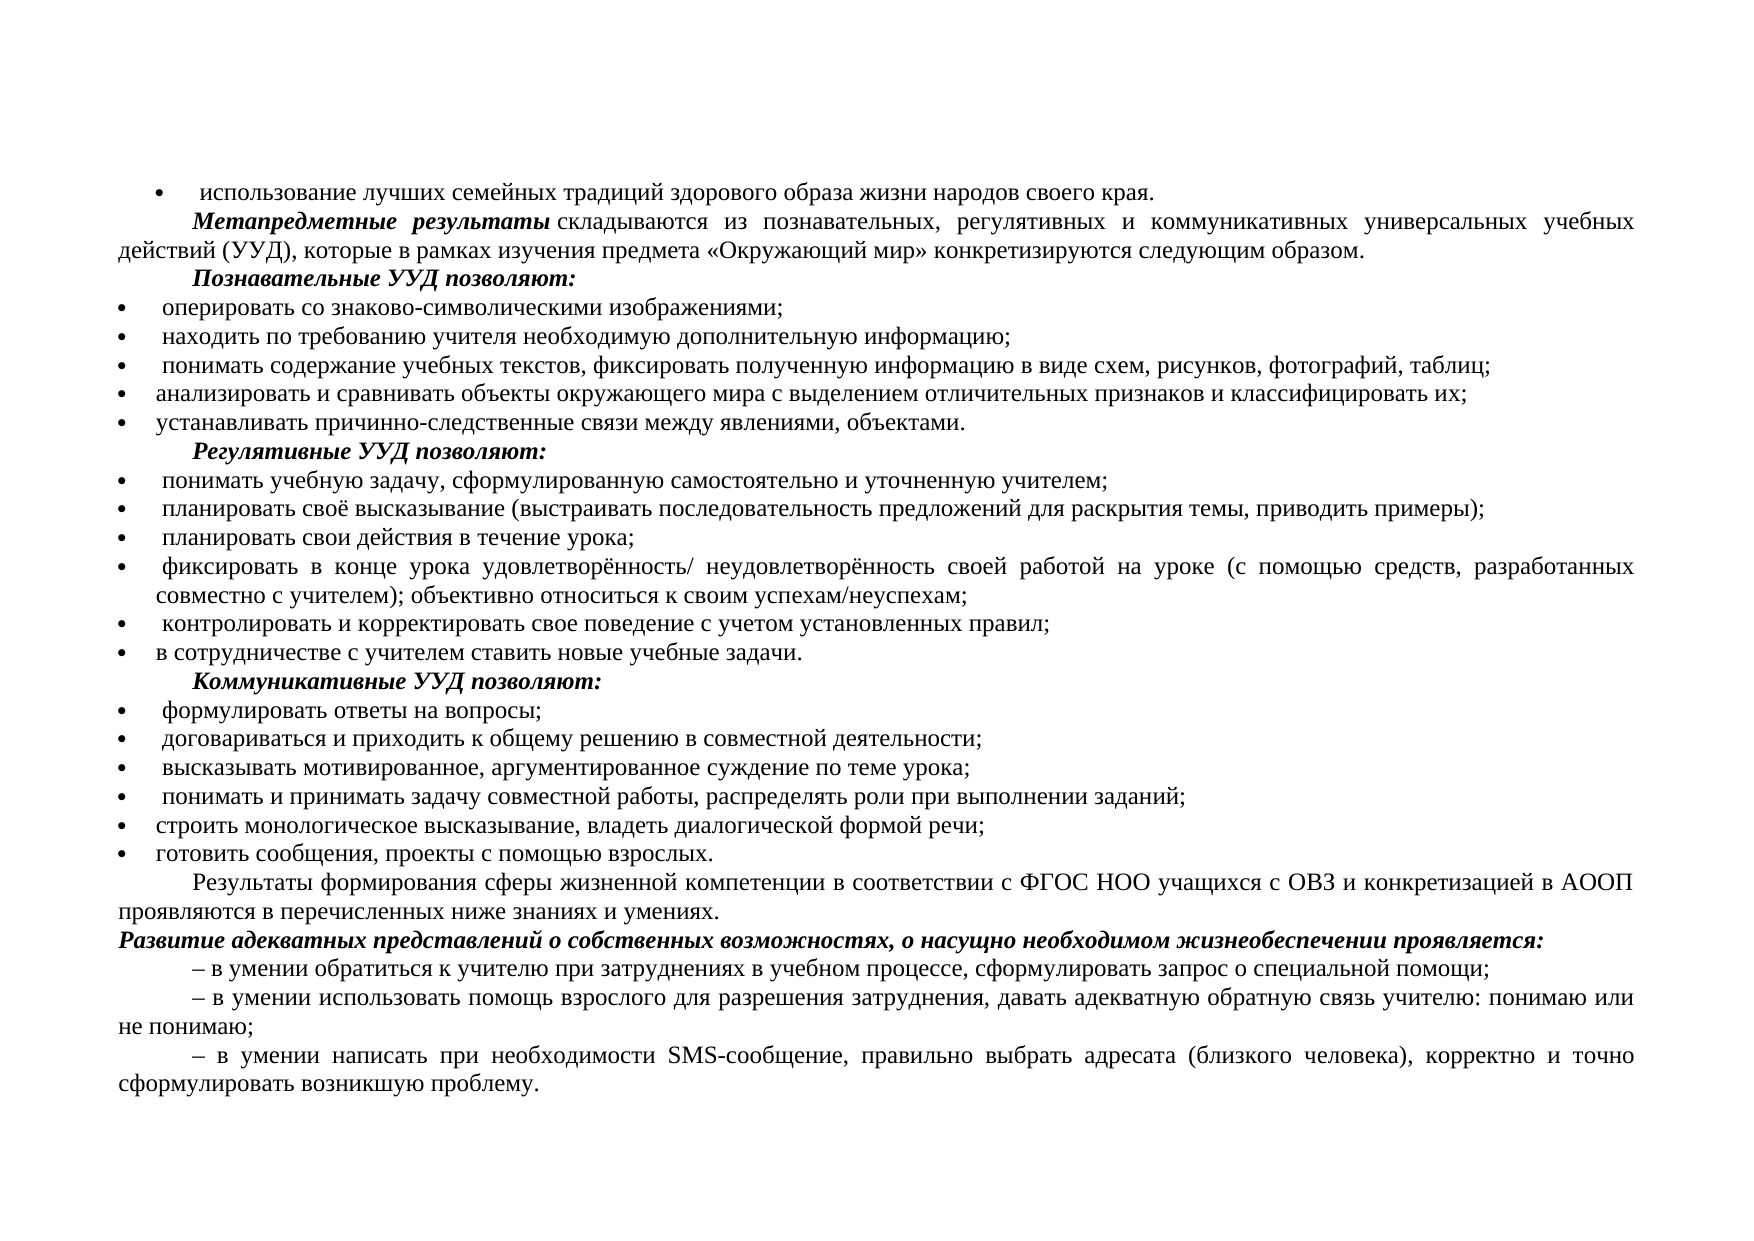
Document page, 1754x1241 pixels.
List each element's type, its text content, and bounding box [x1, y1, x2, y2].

list высказывать мотивированное, аргументированное суждение по теме урока; [118, 752, 1636, 781]
list понимать учебную задачу, сформулированную самостоятельно и уточненную учителем; [118, 465, 1636, 493]
list формулировать ответы на вопросы; [118, 695, 1636, 723]
text – в умении обратиться к учителю при затруднениях в учебном процессе, сформулировать запрос о специальной помощи; [118, 953, 1636, 982]
text – в умении написать при необходимости SMS-сообщение, правильно выбрать адресата (близкого человека), корректно и точно сформулировать возникшую проблему. [118, 1040, 1636, 1097]
list готовить сообщения, проекты с помощью взрослых. [118, 838, 1636, 867]
list фиксировать в конце урока удовлетворённость/ неудовлетворённость своей работой на уроке (с помощью средств, разработанных совместно с учителем); объективно относиться к своим успехам/неуспехам; [118, 551, 1636, 608]
list находить по требованию учителя необходимую дополнительную информацию; [118, 321, 1636, 350]
list использование лучших семейных традиций здорового образа жизни народов своего края. [156, 177, 1636, 206]
list планировать свои действия в течение урока; [118, 522, 1636, 551]
list понимать содержание учебных текстов, фиксировать полученную информацию в виде схем, рисунков, фотографий, таблиц; [118, 350, 1636, 378]
list строить монологическое высказывание, владеть диалогической формой речи; [118, 810, 1636, 838]
list планировать своё высказывание (выстраивать последовательность предложений для раскрытия темы, приводить примеры); [118, 493, 1636, 522]
list договариваться и приходить к общему решению в совместной деятельности; [118, 723, 1636, 752]
text Коммуникативные УУД позволяют: [118, 666, 1636, 695]
text Развитие адекватных представлений о собственных возможностях, о насущно необходимом жизнеобеспечении проявляется: [118, 925, 1636, 953]
list контролировать и корректировать свое поведение с учетом установленных правил; [118, 608, 1636, 637]
list анализировать и сравнивать объекты окружающего мира с выделением отличительных признаков и классифицировать их; [118, 378, 1636, 407]
text Результаты формирования сферы жизненной компетенции в соответствии с ФГОС НОО учащихся с ОВЗ и конкретизацией в АООП проявляются в перечисленных ниже знаниях и умениях. [118, 867, 1636, 925]
text – в умении использовать помощь взрослого для разрешения затруднения, давать адекватную обратную связь учителю: понимаю или не понимаю; [118, 982, 1636, 1040]
list оперировать со знаково-символическими изображениями; [118, 292, 1636, 321]
list в сотрудничестве с учителем ставить новые учебные задачи. [118, 637, 1636, 666]
text Регулятивные УУД позволяют: [118, 436, 1636, 465]
list понимать и принимать задачу совместной работы, распределять роли при выполнении заданий; [118, 781, 1636, 810]
text Познавательные УУД позволяют: [118, 263, 1636, 292]
text Метапредметные результаты складываются из познавательных, регулятивных и коммуникативных универсальных учебных действий (УУД), которые в рамках изучения предмета «Окружающий мир» конкретизируются следующим образом. [118, 206, 1636, 263]
list устанавливать причинно-следственные связи между явлениями, объектами. [118, 407, 1636, 436]
